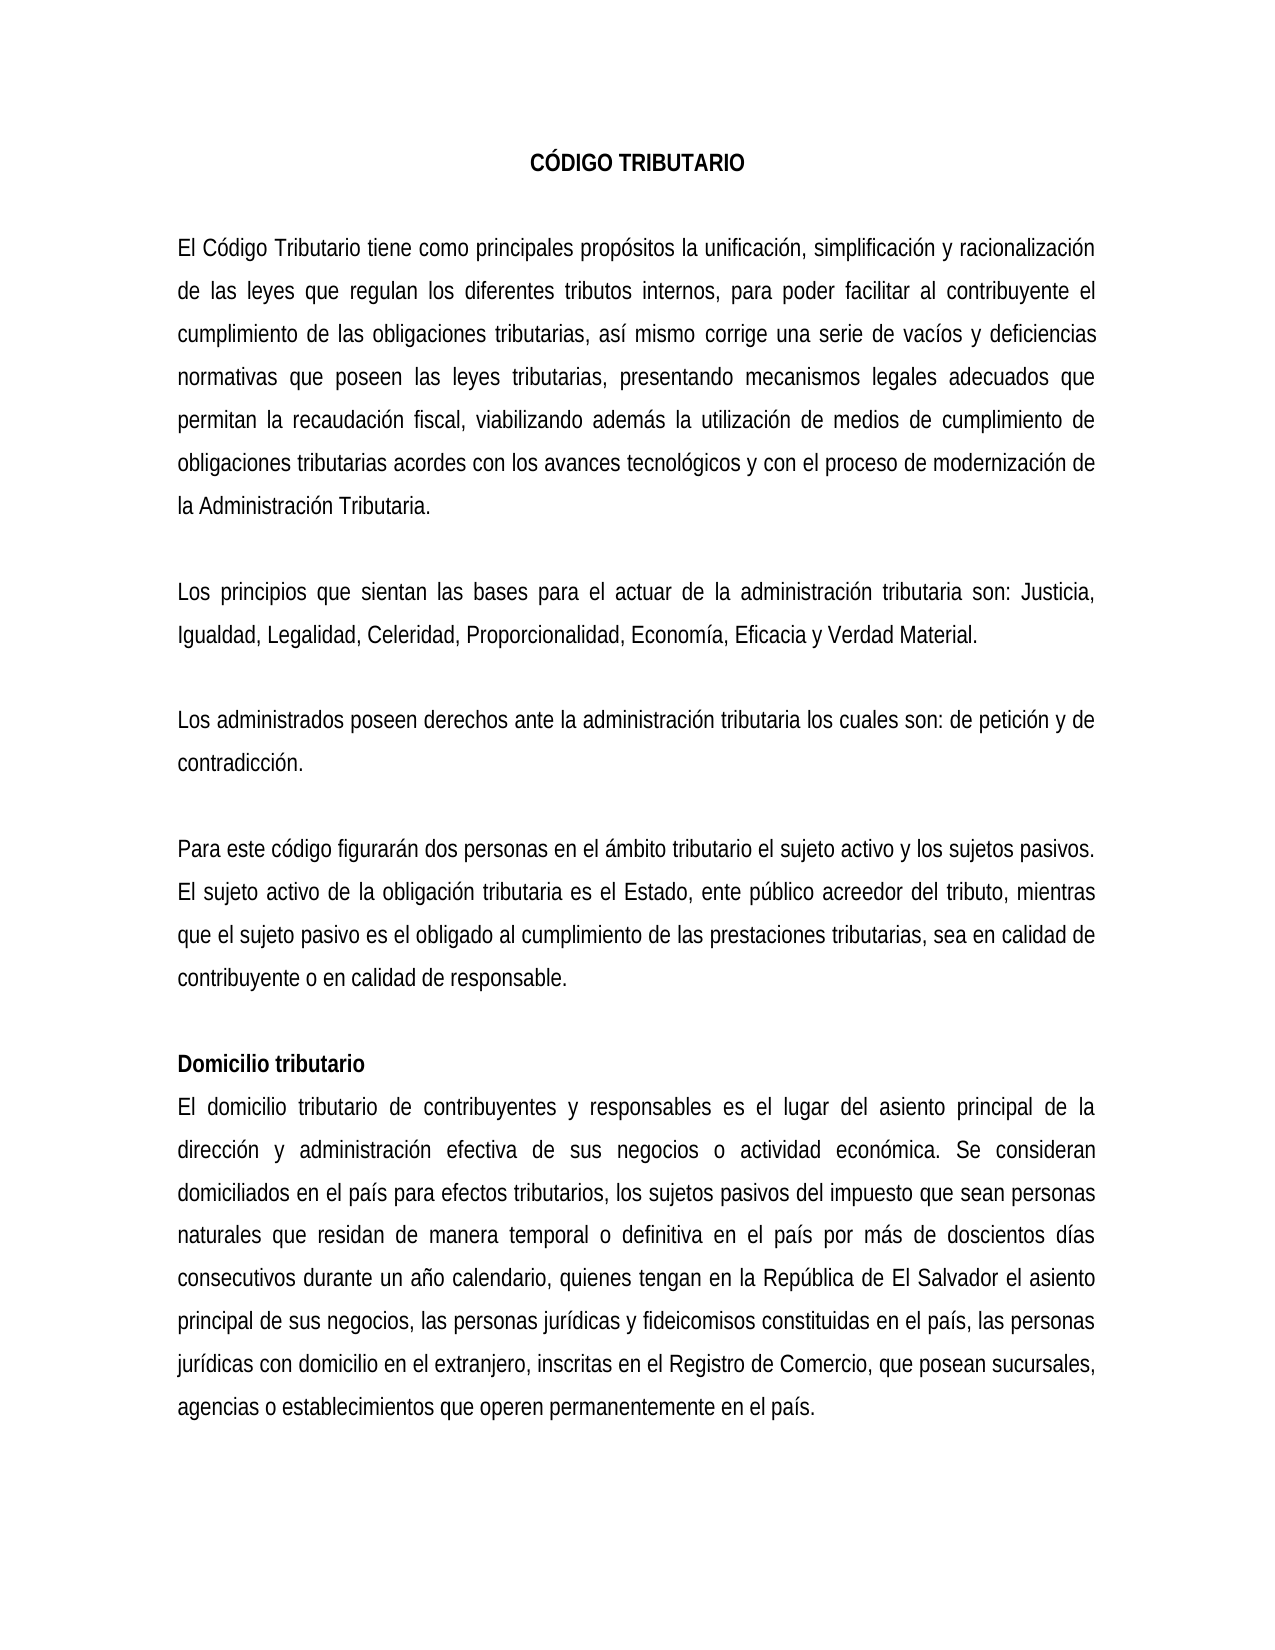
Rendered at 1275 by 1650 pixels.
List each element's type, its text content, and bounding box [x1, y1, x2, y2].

text El Código Tributario tiene como principales propósitos la unificación, simplificación y racionalización de las leyes que regulan los diferentes tributos internos, para poder facilitar al contribuyente el cumplimiento de las obligaciones tributarias, así mismo corrige una serie de vacíos y deficiencias normativas que poseen las leyes tributarias, presentando mecanismos legales adecuados que permitan la recaudación fiscal, viabilizando además la utilización de medios de cumplimiento de obligaciones tributarias acordes con los avances tecnológicos y con el proceso de modernización de la Administración Tributaria. [177, 233, 1098, 519]
text CÓDIGO TRIBUTARIO [177, 148, 1098, 176]
text El domicilio tributario de contribuyentes y responsables es el lugar del asiento principal de la dirección y administración efectiva de sus negocios o actividad económica. Se consideran domiciliados en el país para efectos tributarios, los sujetos pasivos del impuesto que sean personas naturales que residan de manera temporal o definitiva en el país por más de doscientos días consecutivos durante un año calendario, quienes tengan en la República de El Salvador el asiento principal de sus negocios, las personas jurídicas y fideicomisos constituidas en el país, las personas jurídicas con domicilio en el extranjero, inscritas en el Registro de Comercio, que posean sucursales, agencias o establecimientos que operen permanentemente en el país. [177, 1092, 1098, 1421]
text Los administrados poseen derechos ante la administración tributaria los cuales son: de petición y de contradicción. [177, 706, 1098, 777]
text Domicilio tributario [177, 1049, 1098, 1077]
text Para este código figurarán dos personas en el ámbito tributario el sujeto activo y los sujetos pasivos. El sujeto activo de la obligación tributaria es el Estado, ente público acreedor del tributo, mientras que el sujeto pasivo es el obligado al cumplimiento de las prestaciones tributarias, sea en calidad de contribuyente o en calidad de responsable. [177, 834, 1098, 992]
text Los principios que sientan las bases para el actuar de la administración tributaria son: Justicia, Igualdad, Legalidad, Celeridad, Proporcionalidad, Economía, Eficacia y Verdad Material. [177, 577, 1098, 648]
